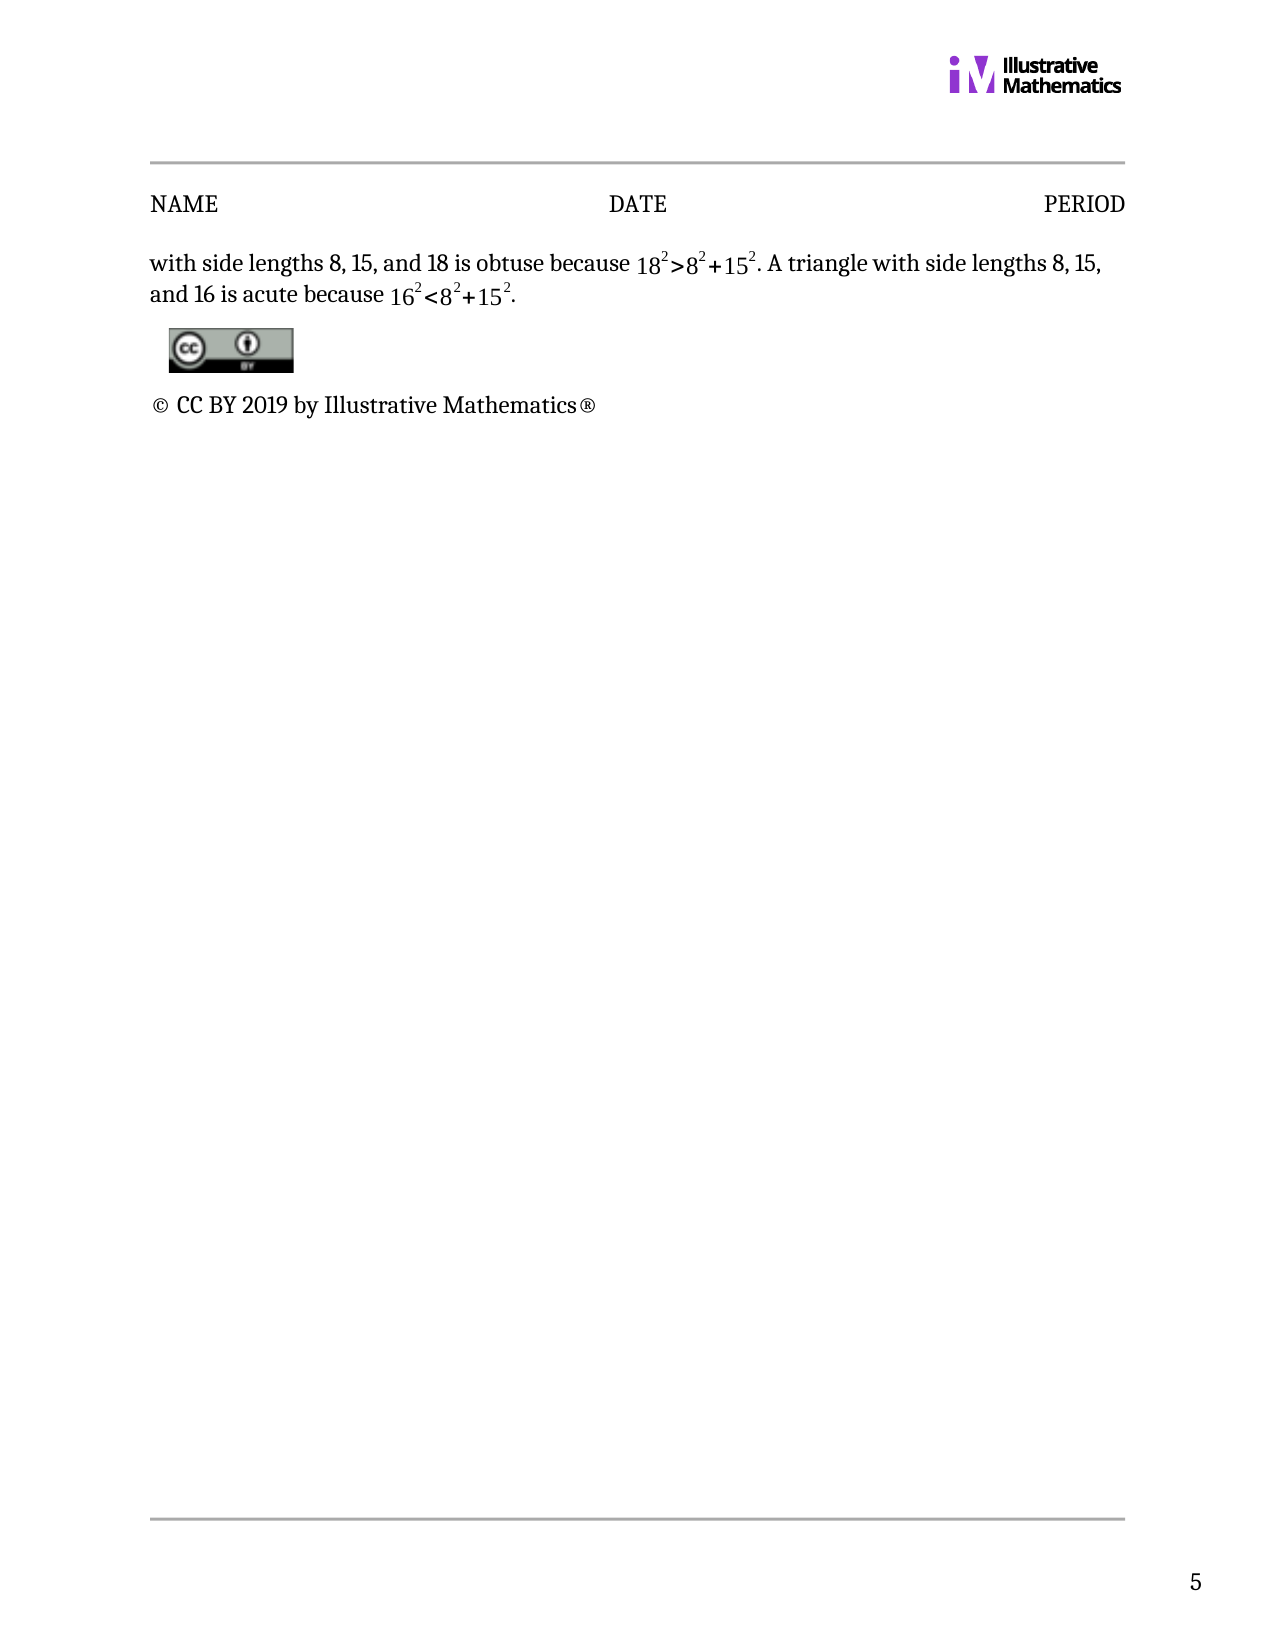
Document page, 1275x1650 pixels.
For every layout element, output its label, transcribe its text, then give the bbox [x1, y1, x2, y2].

picture [168, 328, 294, 373]
text © CC BY 2019 by Illustrative Mathematics® [150, 391, 1125, 420]
picture [949, 55, 1121, 93]
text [150, 247, 1125, 310]
